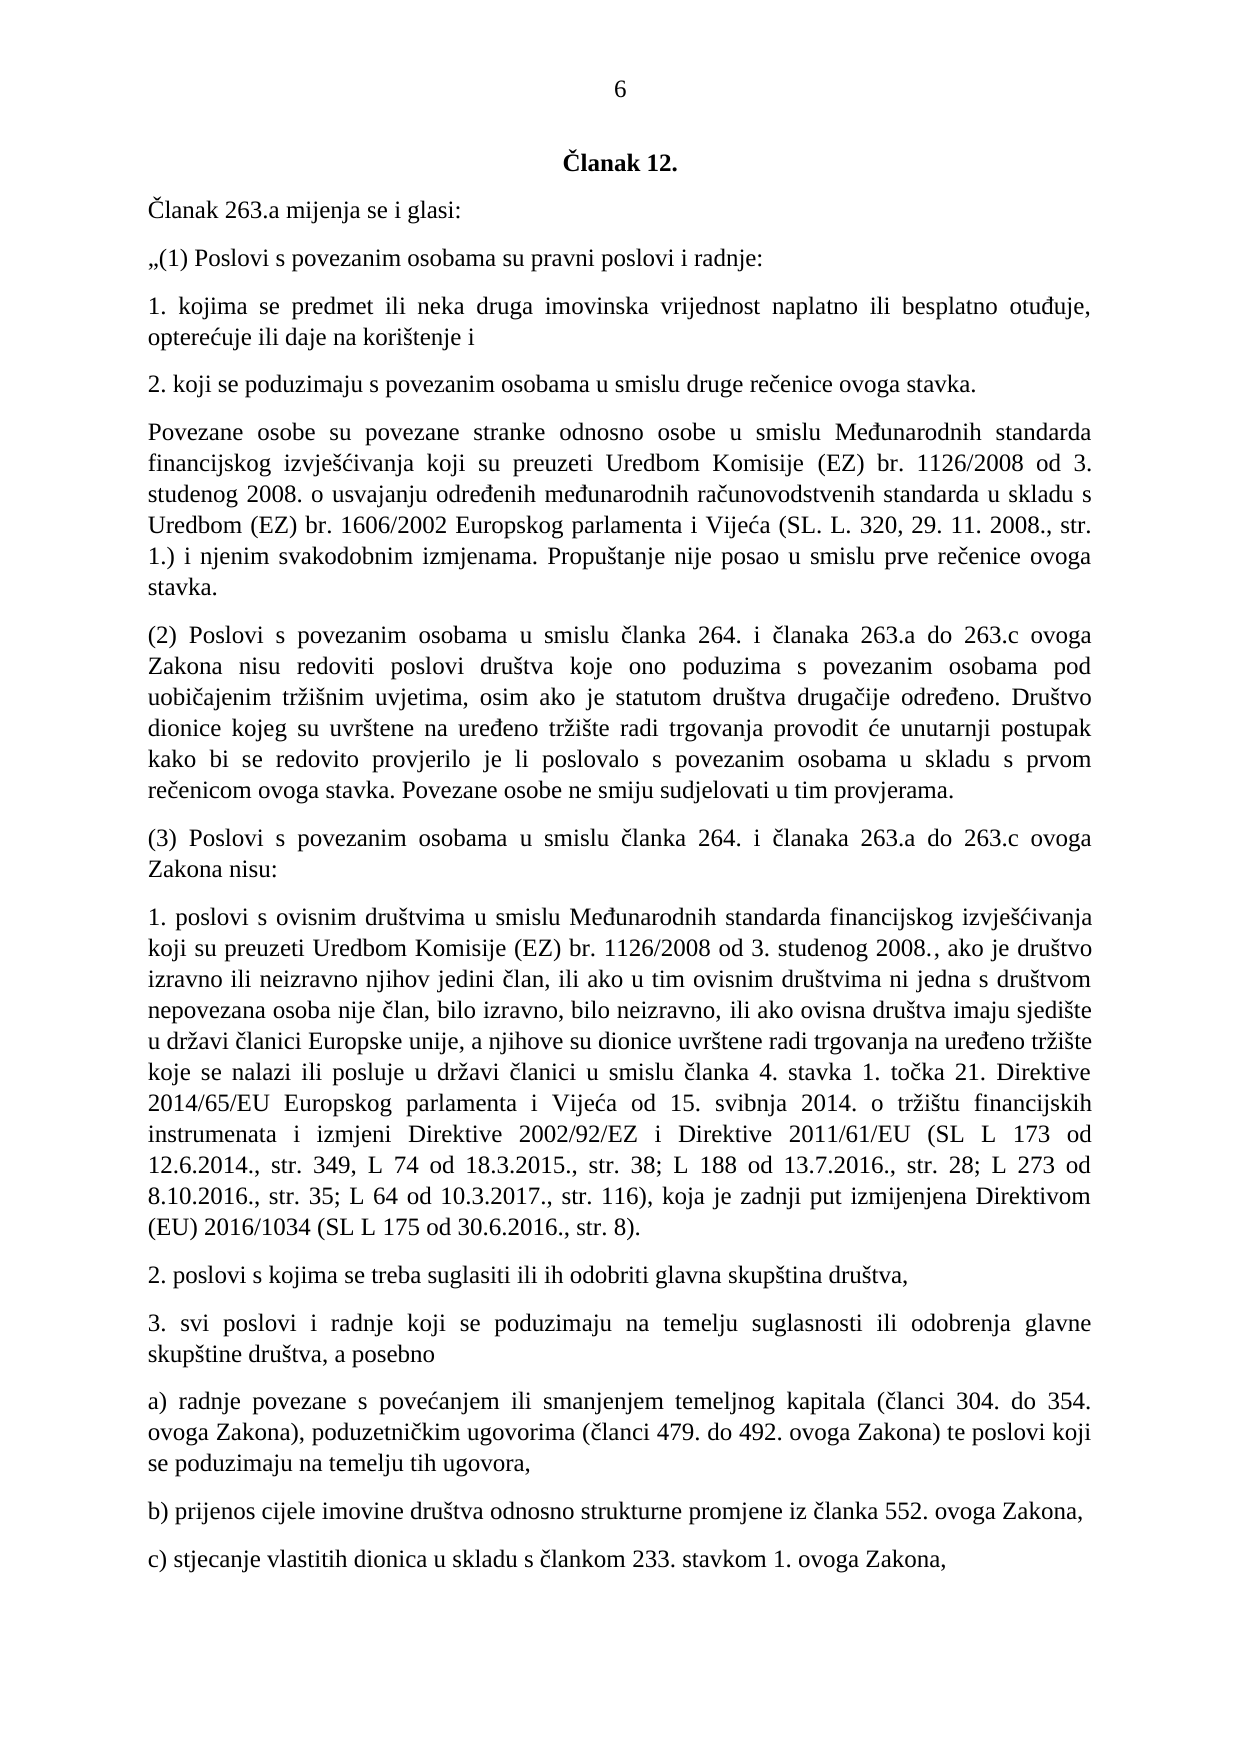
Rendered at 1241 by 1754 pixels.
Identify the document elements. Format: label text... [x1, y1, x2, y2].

text Povezane osobe su povezane stranke odnosno osobe u smislu Međunarodnih standarda financijskog izvješćivanja koji su preuzeti Uredbom Komisije (EZ) br. 1126/2008 od 3. studenog 2008. o usvajanju određenih međunarodnih računovodstvenih standarda u skladu s Uredbom (EZ) br. 1606/2002 Europskog parlamenta i Vijeća (SL. L. 320, 29. 11. 2008., str. 1.) i njenim svakodobnim izmjenama. Propuštanje nije posao u smislu prve rečenice ovoga stavka. [148, 417, 1093, 479]
text „(1) Poslovi s povezanim osobama su pravni poslovi i radnje: [148, 243, 1093, 272]
text c) stjecanje vlastitih dionica u skladu s člankom 233. stavkom 1. ovoga Zakona, [148, 1544, 1093, 1573]
text 3. svi poslovi i radnje koji se poduzimaju na temelju suglasnosti ili odobrenja glavne skupštine društva, a posebno [148, 1308, 1093, 1367]
text a) radnje povezane s povećanjem ili smanjenjem temeljnog kapitala (članci 304. do 354. ovoga Zakona), poduzetničkim ugovorima (članci 479. do 492. ovoga Zakona) te poslovi koji se poduzimaju na temelju tih ugovora, [148, 1386, 1093, 1477]
text Članak 12. [148, 148, 1093, 176]
text 1. poslovi s ovisnim društvima u smislu Međunarodnih standarda financijskog izvješćivanja koji su preuzeti Uredbom Komisije (EZ) br. 1126/2008 od 3. studenog 2008., ako je društvo izravno ili neizravno njihov jedini član, ili ako u tim ovisnim društvima ni jedna s društvom nepovezana osoba nije član, bilo izravno, bilo neizravno, ili ako ovisna društva imaju sjedište u državi članici Europske unije, a njihove su dionice uvrštene radi trgovanja na uređeno tržište koje se nalazi ili posluje u državi članici u smislu članka 4. stavka 1. točka 21. Direktive 2014/65/EU Europskog parlamenta i Vijeća od 15. svibnja 2014. o tržištu financijskih instrumenata i izmjeni Direktive 2002/92/EZ i Direktive 2011/61/EU (SL L 173 od 12.6.2014., str. 349, L 74 od 18.3.2015., str. 38; L 188 od 13.7.2016., str. 28; L 273 od 8.10.2016., str. 35; L 64 od 10.3.2017., str. 116), koja je zadnji put izmijenjena Direktivom (EU) 2016/1034 (SL L 175 od 30.6.2016., str. 8). [148, 902, 1093, 1241]
text 2. koji se poduzimaju s povezanim osobama u smislu druge rečenice ovoga stavka. [148, 369, 1093, 398]
text b) prijenos cijele imovine društva odnosno strukturne promjene iz članka 552. ovoga Zakona, [148, 1496, 1093, 1525]
text 1. kojima se predmet ili neka druga imovinska vrijednost naplatno ili besplatno otuđuje, opterećuje ili daje na korištenje i [148, 291, 1093, 351]
text (2) Poslovi s povezanim osobama u smislu članka 264. i članaka 263.a do 263.c ovoga Zakona nisu redoviti poslovi društva koje ono poduzima s povezanim osobama pod uobičajenim tržišnim uvjetima, osim ako je statutom društva drugačije određeno. Društvo dionice kojeg su uvrštene na uređeno tržište radi trgovanja provodit će unutarnji postupak kako bi se redovito provjerilo je li poslovalo s povezanim osobama u skladu s prvom rečenicom ovoga stavka. Povezane osobe ne smiju sudjelovati u tim provjerama. [148, 620, 1093, 804]
text (3) Poslovi s povezanim osobama u smislu članka 264. i članaka 263.a do 263.c ovoga Zakona nisu: [148, 823, 1093, 883]
text Članak 263.a mijenja se i glasi: [148, 195, 1093, 224]
text Povezane osobe su povezane stranke odnosno osobe u smislu Međunarodnih standarda financijskog izvješćivanja koji su preuzeti Uredbom Komisije (EZ) br. 1126/2008 od 3. studenog 2008. o usvajanju određenih međunarodnih računovodstvenih standarda u skladu s Uredbom (EZ) br. 1606/2002 Europskog parlamenta i Vijeća (SL. L. 320, 29. 11. 2008., str. 1.) i njenim svakodobnim izmjenama. Propuštanje nije posao u smislu prve rečenice ovoga stavka. [148, 570, 1093, 601]
text 2. poslovi s kojima se treba suglasiti ili ih odobriti glavna skupština društva, [148, 1260, 1093, 1289]
